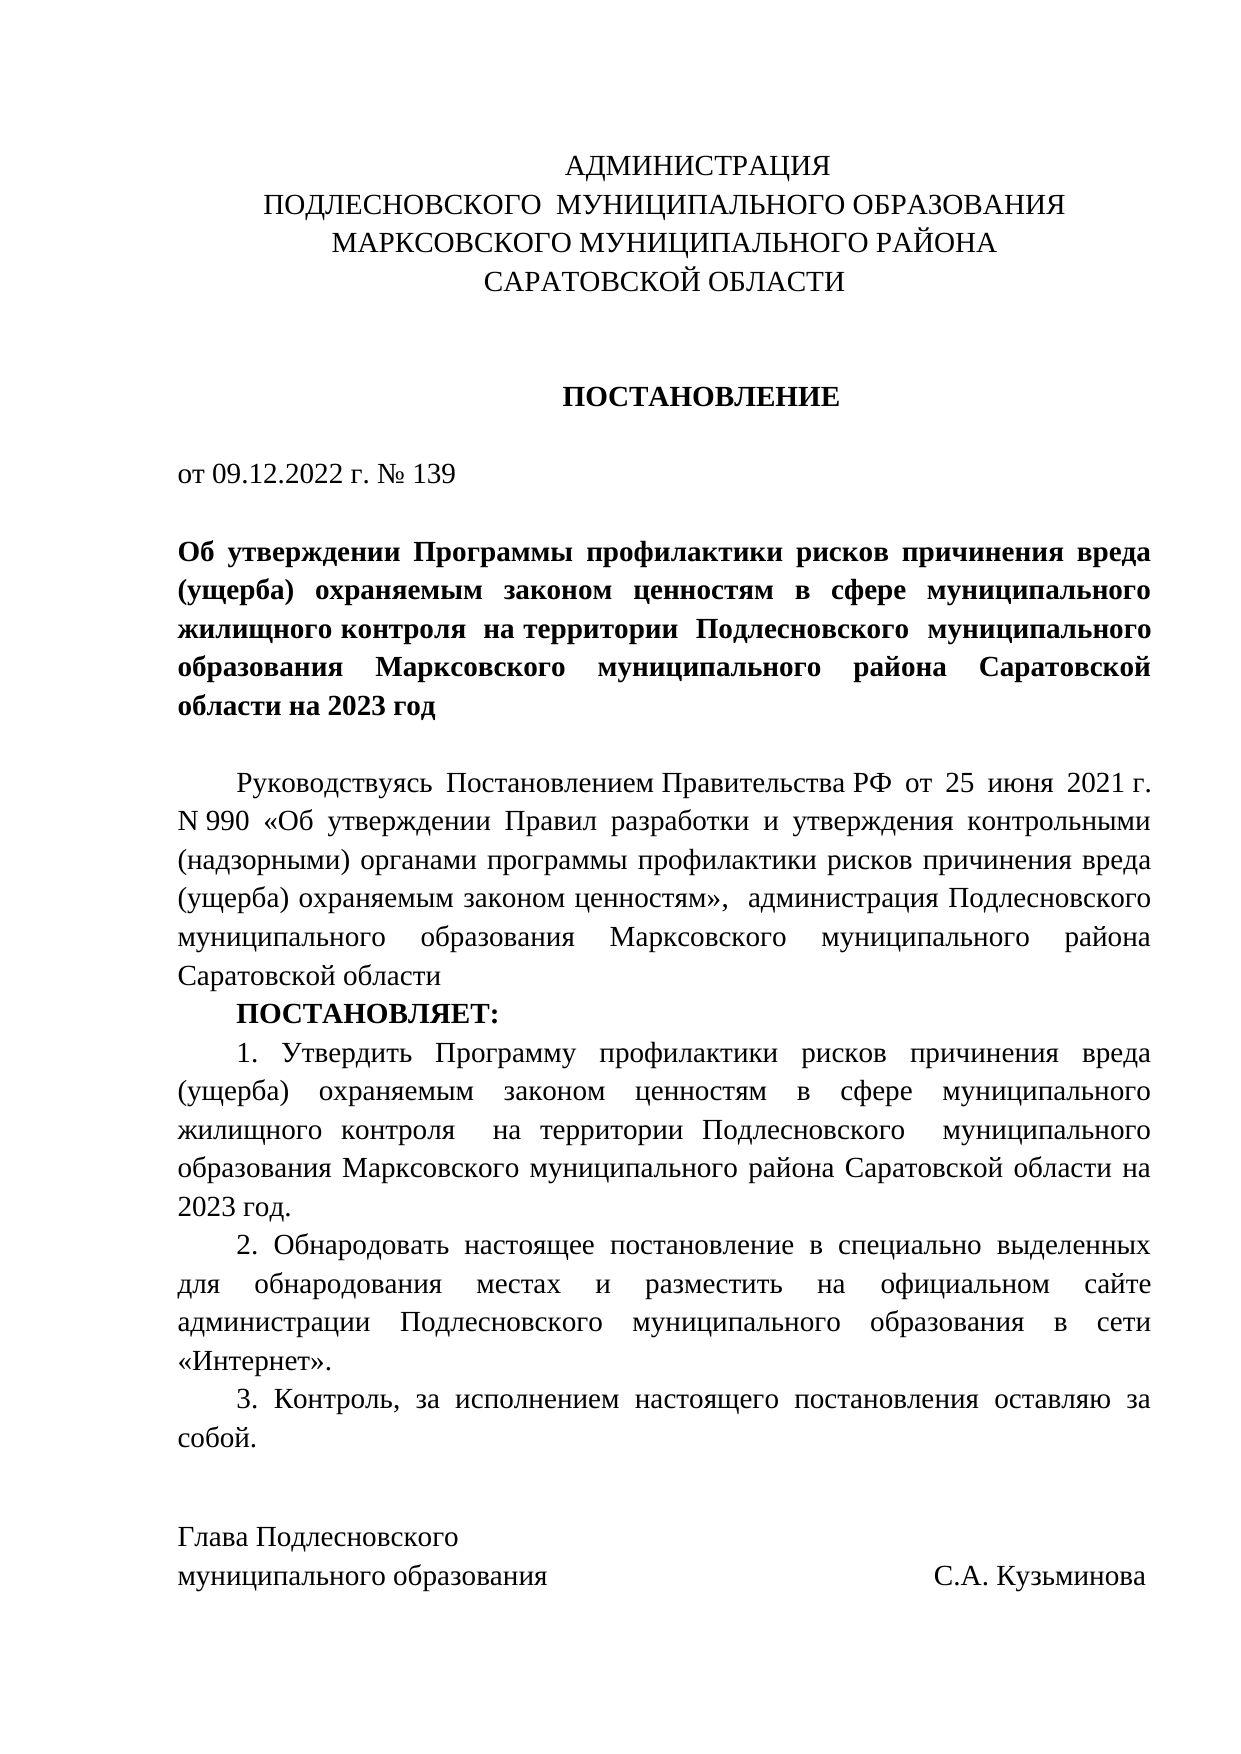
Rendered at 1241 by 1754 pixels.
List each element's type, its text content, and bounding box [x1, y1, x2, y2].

text Руководствуясь Постановлением Правительства РФ от 25 июня 2021 г. N 990 «Об утверждении Правил разработки и утверждения контрольными (надзорными) органами программы профилактики рисков причинения вреда (ущерба) охраняемым законом ценностям», администрация Подлесновского муниципального образования Марксовского муниципального района Саратовской области [177, 765, 1152, 804]
text Руководствуясь Постановлением Правительства РФ от 25 июня 2021 г. N 990 «Об утверждении Правил разработки и утверждения контрольными (надзорными) органами программы профилактики рисков причинения вреда (ущерба) охраняемым законом ценностям», администрация Подлесновского муниципального образования Марксовского муниципального района Саратовской области [177, 876, 1152, 991]
text 1. Утвердить Программу профилактики рисков причинения вреда (ущерба) охраняемым законом ценностям в сфере муниципального жилищного контроля на территории Подлесновского муниципального образования Марксовского муниципального района Саратовской области на 2023 год. [177, 1035, 1152, 1222]
text ПОСТАНОВЛЯЕТ: [177, 996, 1152, 1030]
list АДМИНИСТРАЦИЯ ПОДЛЕСНОВСКОГО МУНИЦИПАЛЬНОГО ОБРАЗОВАНИЯ МАРКСОВСКОГО МУНИЦИПАЛЬНОГО РАЙОНА САРАТОВСКОЙ ОБЛАСТИ [177, 148, 1152, 297]
text Глава Подлесновского [177, 1519, 1152, 1553]
text Об утверждении Программы профилактики рисков причинения вреда (ущерба) охраняемым законом ценностям в сфере муниципального жилищного контроля на территории Подлесновского муниципального образования Марксовского муниципального района Саратовской области на 2023 год [177, 534, 1152, 721]
text 3. Контроль, за исполнением настоящего постановления оставляю за собой. [177, 1382, 1152, 1454]
text 2. Обнародовать настоящее постановление в специально выделенных для обнародования местах и разместить на официальном сайте администрации Подлесновского муниципального образования в сети «Интернет». [177, 1227, 1152, 1377]
list ПОСТАНОВЛЕНИЕ [177, 379, 1152, 413]
text от 09.12.2022 г. № 139 [177, 457, 1152, 490]
text муниципального образования С.А. Кузьминова [177, 1558, 1152, 1591]
